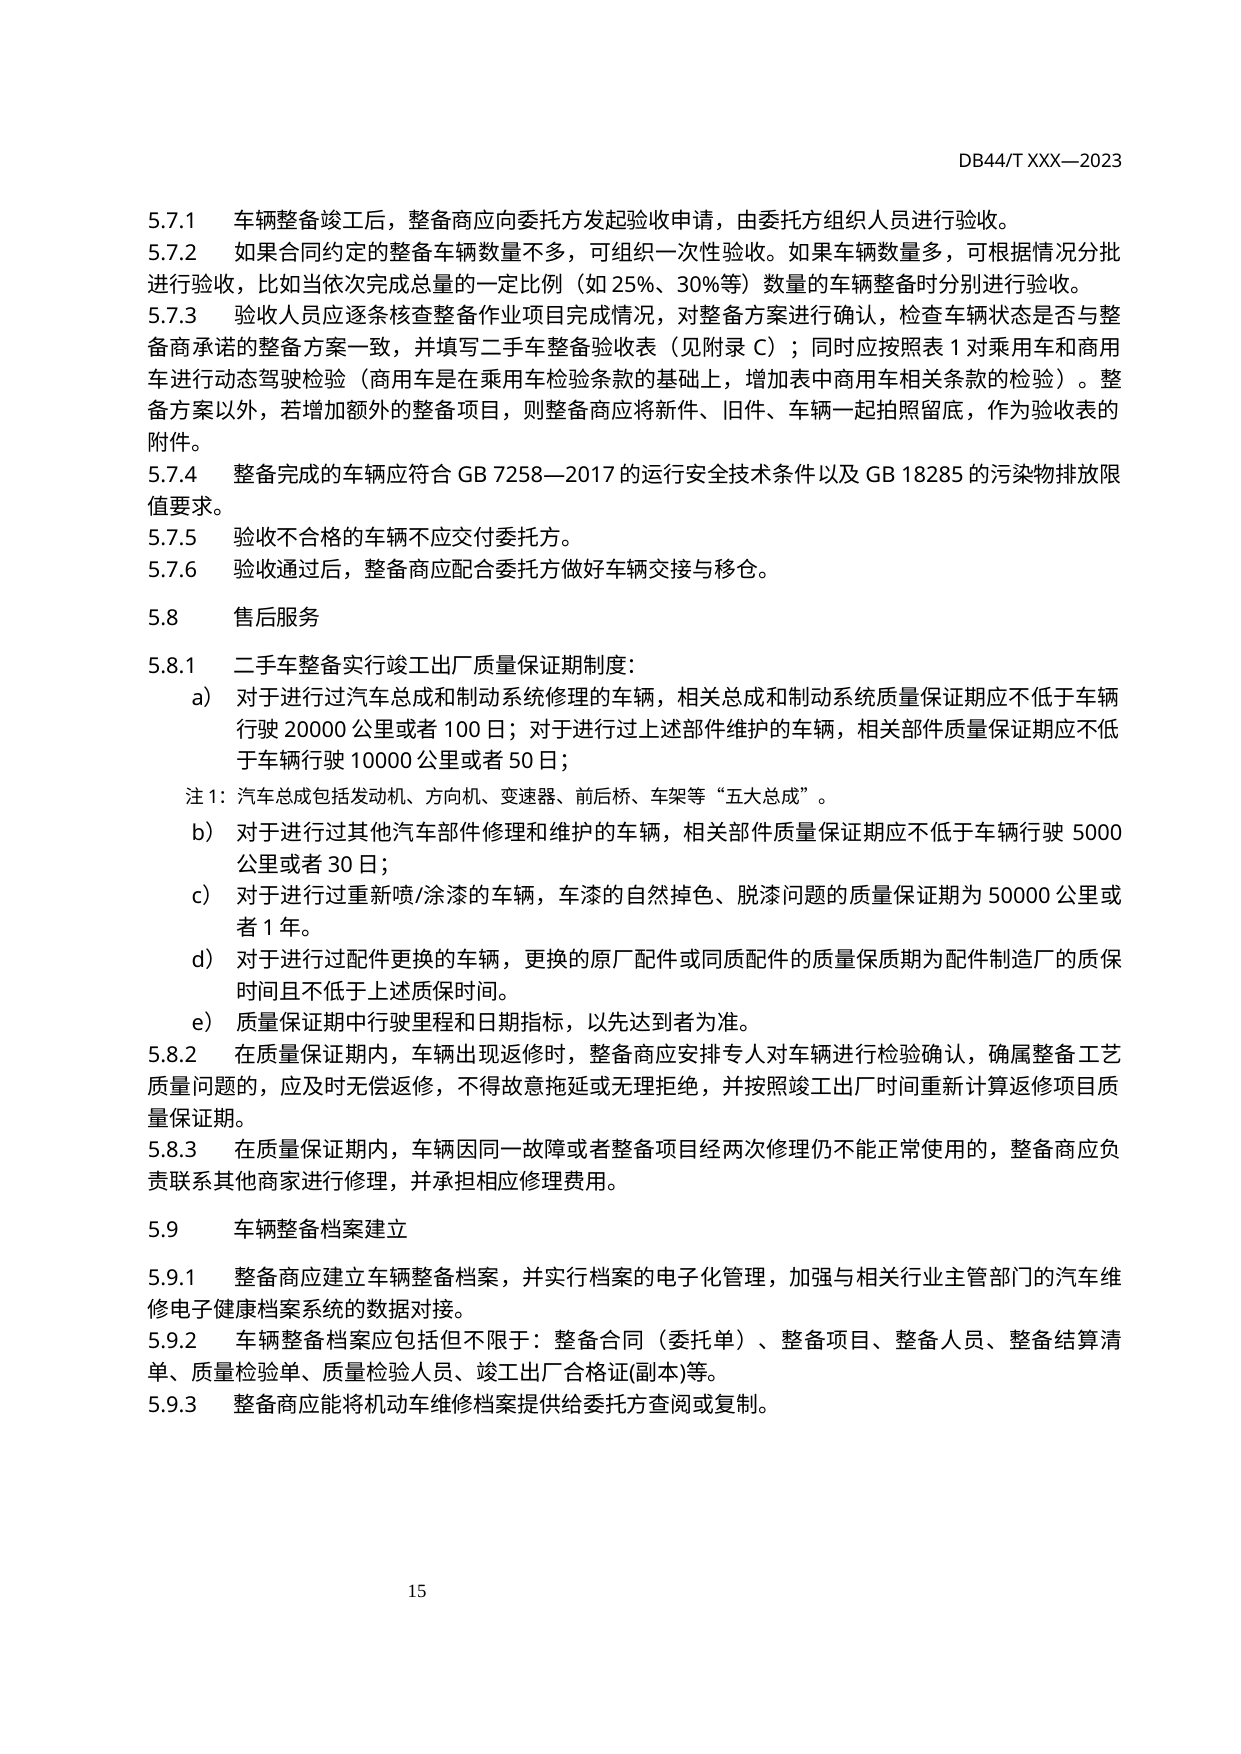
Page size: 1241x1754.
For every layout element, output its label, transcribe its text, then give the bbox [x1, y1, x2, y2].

list 对于进行过配件更换的车辆，更换的原厂配件或同质配件的质量保质期为配件制造厂的质保时间且不低于上述质保时间。 [191, 942, 1122, 1005]
subtitle 售后服务 [148, 600, 1122, 632]
list 质量保证期中行驶里程和日期指标，以先达到者为准。 [191, 1005, 1122, 1037]
subtitle 整备商应建立车辆整备档案，并实行档案的电子化管理，加强与相关行业主管部门的汽车维修电子健康档案系统的数据对接。 [148, 1260, 1122, 1323]
subtitle 二手车整备实行竣工出厂质量保证期制度： [148, 648, 1122, 680]
subtitle 车辆整备档案应包括但不限于：整备合同（委托单）、整备项目、整备人员、整备结算清单、质量检验单、质量检验人员、竣工出厂合格证(副本)等。 [148, 1323, 1122, 1387]
subtitle 在质量保证期内，车辆出现返修时，整备商应安排专人对车辆进行检验确认，确属整备工艺质量问题的，应及时无偿返修，不得故意拖延或无理拒绝，并按照竣工出厂时间重新计算返修项目质量保证期。 [148, 1037, 1122, 1132]
subtitle 验收不合格的车辆不应交付委托方。 [148, 520, 1122, 552]
subtitle 整备商应能将机动车维修档案提供给委托方查阅或复制。 [148, 1387, 1122, 1419]
subtitle 如果合同约定的整备车辆数量不多，可组织一次性验收。如果车辆数量多，可根据情况分批进行验收，比如当依次完成总量的一定比例（如25%、30%等）数量的车辆整备时分别进行验收。 [148, 235, 1122, 298]
subtitle 验收通过后，整备商应配合委托方做好车辆交接与移仓。 [148, 552, 1122, 584]
subtitle 在质量保证期内，车辆因同一故障或者整备项目经两次修理仍不能正常使用的，整备商应负责联系其他商家进行修理，并承担相应修理费用。 [148, 1132, 1122, 1196]
subtitle 车辆整备竣工后，整备商应向委托方发起验收申请，由委托方组织人员进行验收。 [148, 203, 1122, 235]
text 注1：汽车总成包括发动机、方向机、变速器、前后桥、车架等“五大总成”。 [148, 781, 1122, 809]
subtitle 车辆整备档案建立 [148, 1212, 1122, 1244]
list 对于进行过重新喷/涂漆的车辆，车漆的自然掉色、脱漆问题的质量保证期为50000公里或者1年。 [191, 878, 1122, 942]
list 对于进行过汽车总成和制动系统修理的车辆，相关总成和制动系统质量保证期应不低于车辆行驶20000公里或者100日；对于进行过上述部件维护的车辆，相关部件质量保证期应不低于车辆行驶10000公里或者50日； [191, 680, 1122, 775]
subtitle 整备完成的车辆应符合GB 7258—2017的运行安全技术条件以及GB 18285的污染物排放限值要求。 [148, 457, 1122, 520]
subtitle 验收人员应逐条核查整备作业项目完成情况，对整备方案进行确认，检查车辆状态是否与整备商承诺的整备方案一致，并填写二手车整备验收表（见附录C）；同时应按照表1对乘用车和商用车进行动态驾驶检验（商用车是在乘用车检验条款的基础上，增加表中商用车相关条款的检验）。整备方案以外，若增加额外的整备项目，则整备商应将新件、旧件、车辆一起拍照留底，作为验收表的附件。 [148, 298, 1122, 457]
list 对于进行过其他汽车部件修理和维护的车辆，相关部件质量保证期应不低于车辆行驶5000公里或者30日； [191, 815, 1122, 878]
